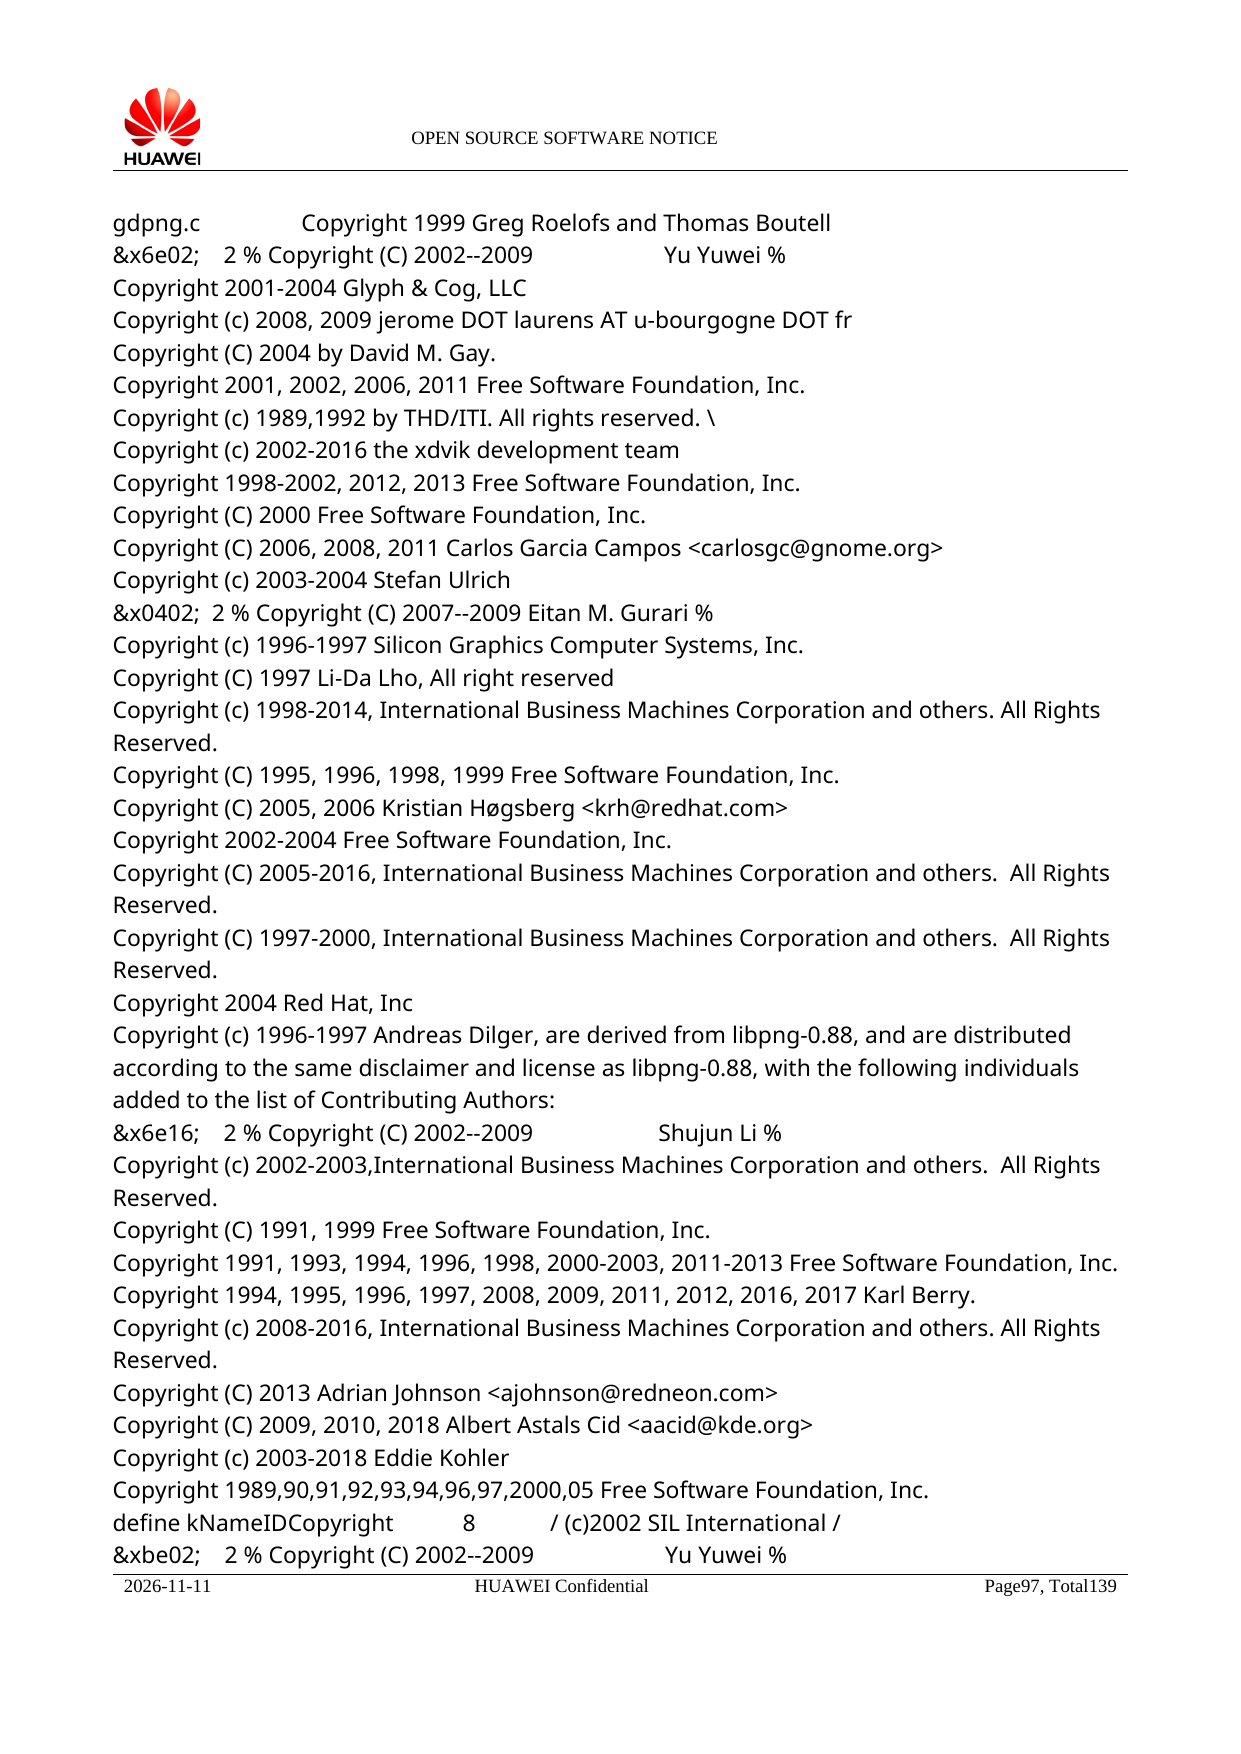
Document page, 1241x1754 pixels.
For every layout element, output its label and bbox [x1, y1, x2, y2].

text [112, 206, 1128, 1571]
picture [124, 88, 201, 165]
